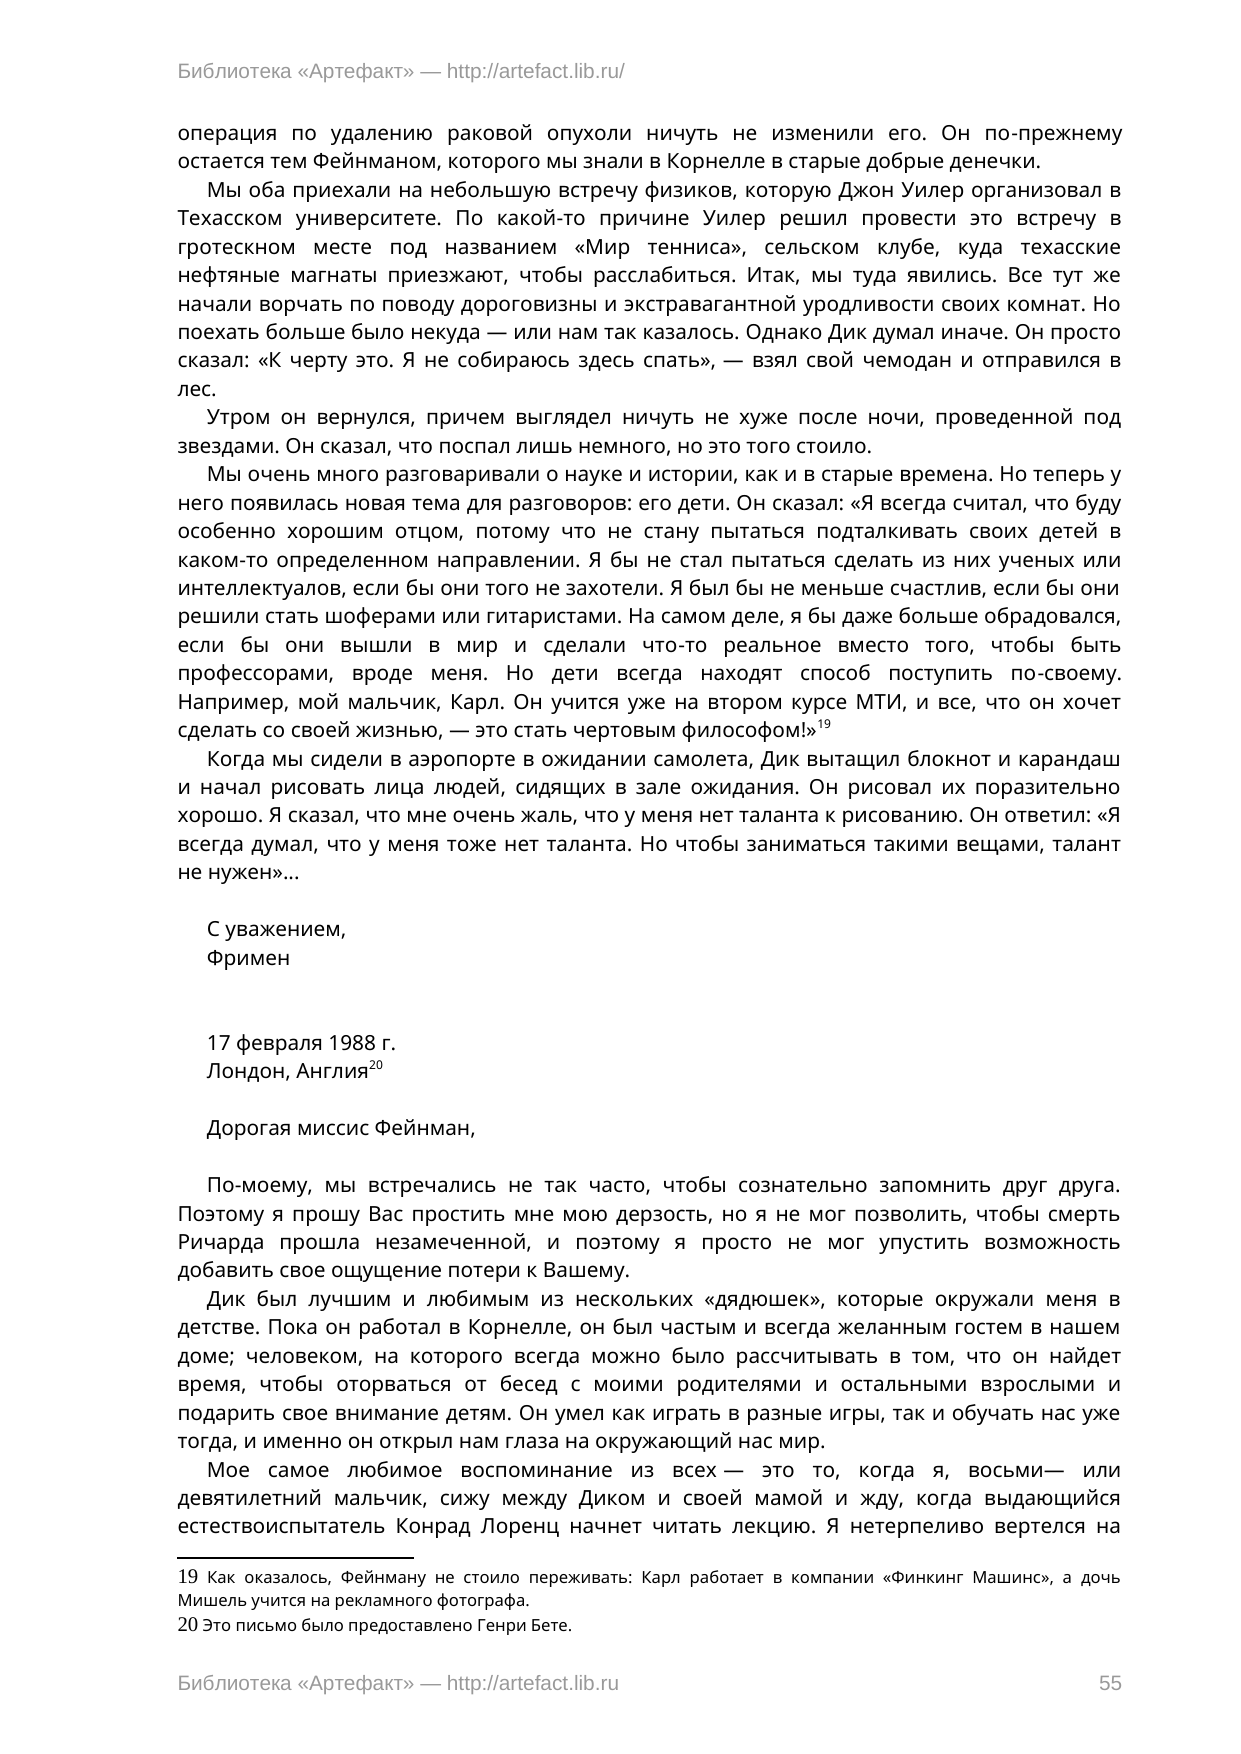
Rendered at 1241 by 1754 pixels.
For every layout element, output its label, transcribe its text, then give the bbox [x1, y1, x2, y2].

text Когда мы сидели в аэропорте в ожидании самолета, Дик вытащил блокнот и карандаш и начал рисовать лица людей, сидящих в зале ожидания. Он рисовал их поразительно хорошо. Я сказал, что мне очень жаль, что у меня нет таланта к рисованию. Он ответил: «Я всегда думал, что у меня тоже нет таланта. Но чтобы заниматься такими вещами, талант не нужен»... [177, 744, 1122, 886]
text Утром он вернулся, причем выглядел ничуть не хуже после ночи, проведенной под звездами. Он сказал, что поспал лишь немного, но это того стоило. [177, 402, 1122, 459]
text Дик был лучшим и любимым из нескольких «дядюшек», которые окружали меня в детстве. Пока он работал в Корнелле, он был частым и всегда желанным гостем в нашем доме; человеком, на которого всегда можно было рассчитывать в том, что он найдет время, чтобы оторваться от бесед с моими родителями и остальными взрослыми и подарить свое внимание детям. Он умел как играть в разные игры, так и обучать нас уже тогда, и именно он открыл нам глаза на окружающий нас мир. [177, 1284, 1122, 1455]
text По-моему, мы встречались не так часто, чтобы сознательно запомнить друг друга. Поэтому я прошу Вас простить мне мою дерзость, но я не мог позволить, чтобы смерть Ричарда прошла незамеченной, и поэтому я просто не мог упустить возможность добавить свое ощущение потери к Вашему. [177, 1170, 1122, 1284]
text Мы оба приехали на небольшую встречу физиков, которую Джон Уилер организовал в Техасском университете. По какой-то причине Уилер решил провести это встречу в гротескном месте под названием «Мир тенниса», сельском клубе, куда техасские нефтяные магнаты приезжают, чтобы расслабиться. Итак, мы туда явились. Все тут же начали ворчать по поводу дороговизны и экстравагантной уродливости своих комнат. Но поехать больше было некуда — или нам так казалось. Однако Дик думал иначе. Он просто сказал: «К черту это. Я не собираюсь здесь спать», — взял свой чемодан и отправился в лес. [177, 175, 1122, 402]
text Мы очень много разговаривали о науке и истории, как и в старые времена. Но теперь у него появилась новая тема для разговоров: его дети. Он сказал: «Я всегда считал, что буду особенно хорошим отцом, потому что не стану пытаться подталкивать своих детей в каком-то определенном направлении. Я бы не стал пытаться сделать из них ученых или интеллектуалов, если бы они того не захотели. Я был бы не меньше счастлив, если бы они решили стать шоферами или гитаристами. На самом деле, я бы даже больше обрадовался, если бы они вышли в мир и сделали что-то реальное вместо того, чтобы быть профессорами, вроде меня. Но дети всегда находят способ поступить по-своему. Например, мой мальчик, Карл. Он учится уже на втором курсе МТИ, и все, что он хочет сделать со своей жизнью, — это стать чертовым философом!» [177, 459, 1122, 744]
text 17 февраля 1988 г. [177, 1028, 1122, 1057]
text Лондон, Англия [177, 1057, 1122, 1085]
text Дорогая миссис Фейнман, [177, 1113, 1122, 1142]
text Фримен [177, 943, 1122, 971]
text С уважением, [177, 914, 1122, 943]
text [177, 118, 1122, 175]
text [177, 1455, 1122, 1540]
